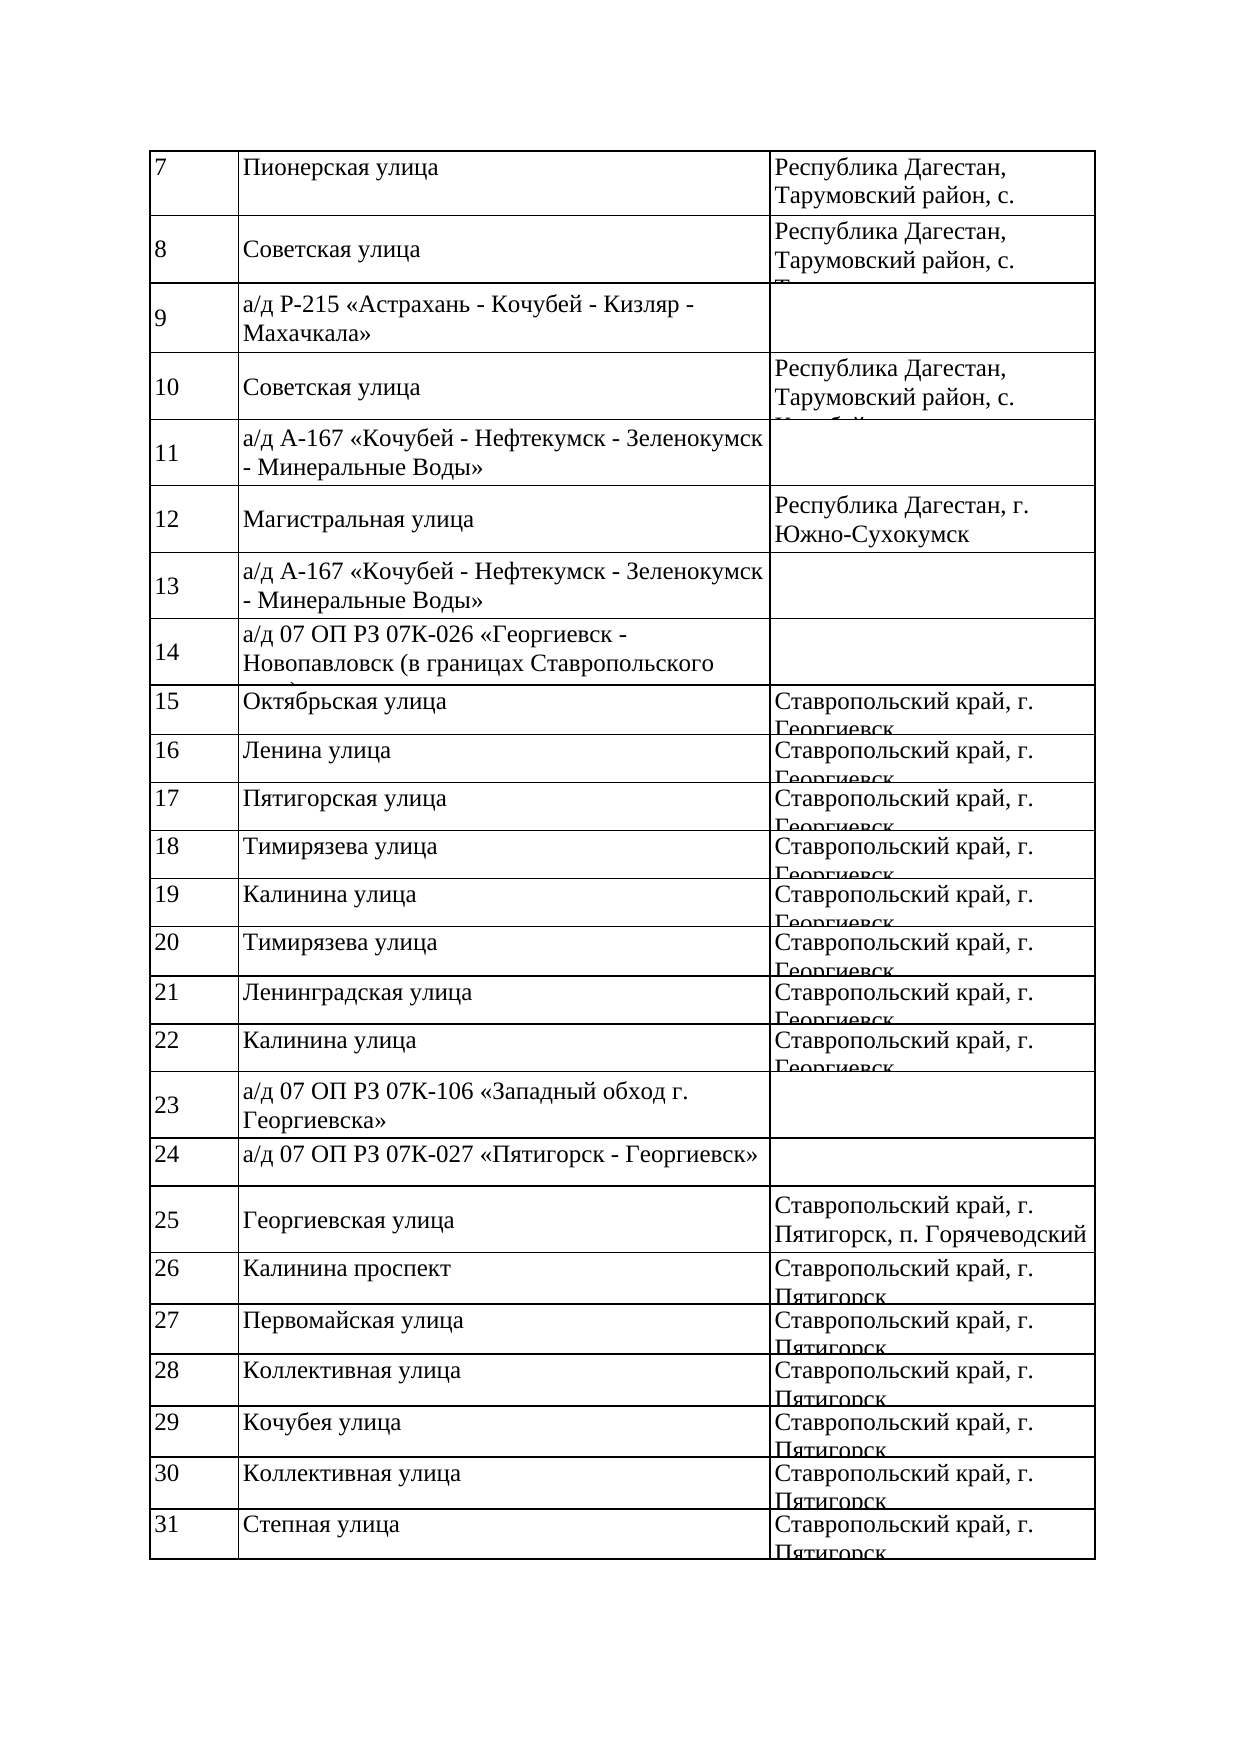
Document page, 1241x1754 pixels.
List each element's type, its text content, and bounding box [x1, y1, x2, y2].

table_cell Ставропольский край, г. Пятигорск [771, 1253, 1094, 1303]
table_cell Степная улица [239, 1510, 769, 1558]
table_cell Ставропольский край, г. Георгиевск [771, 735, 1094, 782]
table_cell 30 [151, 1458, 238, 1508]
table_cell 23 [151, 1072, 238, 1137]
table_cell 17 [151, 783, 238, 830]
table_cell [771, 284, 1094, 352]
table_cell а/д 07 ОП РЗ 07К-026 «Георгиевск - Новопавловск (в границах Ставропольского края)» [239, 619, 769, 684]
table_cell Ставропольский край, г. Пятигорск [771, 1305, 1094, 1353]
table_cell Ленина улица [239, 735, 769, 782]
table_cell Республика Дагестан, г. Южно-Сухокумск [771, 486, 1094, 551]
table_cell Тимирязева улица [239, 927, 769, 975]
table_cell [771, 1072, 1094, 1137]
table_cell Калинина улица [239, 1025, 769, 1071]
table_cell 13 [151, 553, 238, 617]
table_cell Октябрьская улица [239, 686, 769, 734]
table_cell Первомайская улица [239, 1305, 769, 1353]
table_cell Ставропольский край, г. Георгиевск [771, 831, 1094, 878]
table_cell Ставропольский край, г. Георгиевск [771, 977, 1094, 1023]
table_cell 11 [151, 420, 238, 484]
table_cell 18 [151, 831, 238, 878]
table_cell 28 [151, 1355, 238, 1405]
table_cell 12 [151, 486, 238, 551]
table_cell [771, 553, 1094, 617]
table_cell Советская улица [239, 353, 769, 418]
table_cell 20 [151, 927, 238, 975]
table_cell Георгиевская улица [239, 1187, 769, 1251]
table_cell Республика Дагестан, Тарумовский район, с. Тарумовка [771, 216, 1094, 282]
table_cell Ставропольский край, г. Георгиевск [771, 783, 1094, 830]
table_cell 8 [151, 216, 238, 282]
table_cell 26 [151, 1253, 238, 1303]
table_cell Коллективная улица [239, 1458, 769, 1508]
table_cell Магистральная улица [239, 486, 769, 551]
table_cell [771, 1139, 1094, 1185]
table_cell 10 [151, 353, 238, 418]
table_cell 25 [151, 1187, 238, 1251]
table_cell Ставропольский край, г. Пятигорск [771, 1407, 1094, 1456]
table_cell Ставропольский край, г. Георгиевск [771, 927, 1094, 975]
table_cell Ставропольский край, г. Георгиевск [771, 879, 1094, 926]
table_cell Ставропольский край, г. Пятигорск [771, 1458, 1094, 1508]
table_cell Калинина проспект [239, 1253, 769, 1303]
table_cell 19 [151, 879, 238, 926]
table_cell 16 [151, 735, 238, 782]
table_cell Коллективная улица [239, 1355, 769, 1405]
table_cell [771, 420, 1094, 484]
table_cell Ленинградская улица [239, 977, 769, 1023]
table_cell Ставропольский край, г. Пятигорск, п. Горячеводский [771, 1187, 1094, 1251]
table_cell 7 [151, 152, 238, 214]
table_cell 9 [151, 284, 238, 352]
table_cell 21 [151, 977, 238, 1023]
table_cell [771, 619, 1094, 684]
table_cell 29 [151, 1407, 238, 1456]
table_cell 15 [151, 686, 238, 734]
table_cell а/д 07 ОП РЗ 07К-106 «Западный обход г. Георгиевска» [239, 1072, 769, 1137]
table_cell Ставропольский край, г. Георгиевск [771, 1025, 1094, 1071]
table_cell 22 [151, 1025, 238, 1071]
table_cell а/д 07 ОП РЗ 07К-027 «Пятигорск - Георгиевск» [239, 1139, 769, 1185]
table_cell Республика Дагестан, Тарумовский район, с. Кочубей [771, 353, 1094, 418]
table_cell Пионерская улица [239, 152, 769, 214]
table_cell Калинина улица [239, 879, 769, 926]
table_cell Республика Дагестан, Тарумовский район, с. Тарумовка [771, 152, 1094, 214]
table_cell а/д А-167 «Кочубей - Нефтекумск - Зеленокумск - Минеральные Воды» [239, 420, 769, 484]
table_cell 14 [151, 619, 238, 684]
table_cell Пятигорская улица [239, 783, 769, 830]
table_cell Ставропольский край, г. Пятигорск [771, 1355, 1094, 1405]
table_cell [771, 1510, 1094, 1558]
table_cell Тимирязева улица [239, 831, 769, 878]
table_cell Ставропольский край, г. Георгиевск [771, 686, 1094, 734]
table_cell 24 [151, 1139, 238, 1185]
table_cell Советская улица [239, 216, 769, 282]
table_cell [239, 284, 769, 352]
table_cell Кочубея улица [239, 1407, 769, 1456]
table_cell 31 [151, 1510, 238, 1558]
table_cell 27 [151, 1305, 238, 1353]
table_cell а/д А-167 «Кочубей - Нефтекумск - Зеленокумск - Минеральные Воды» [239, 553, 769, 617]
